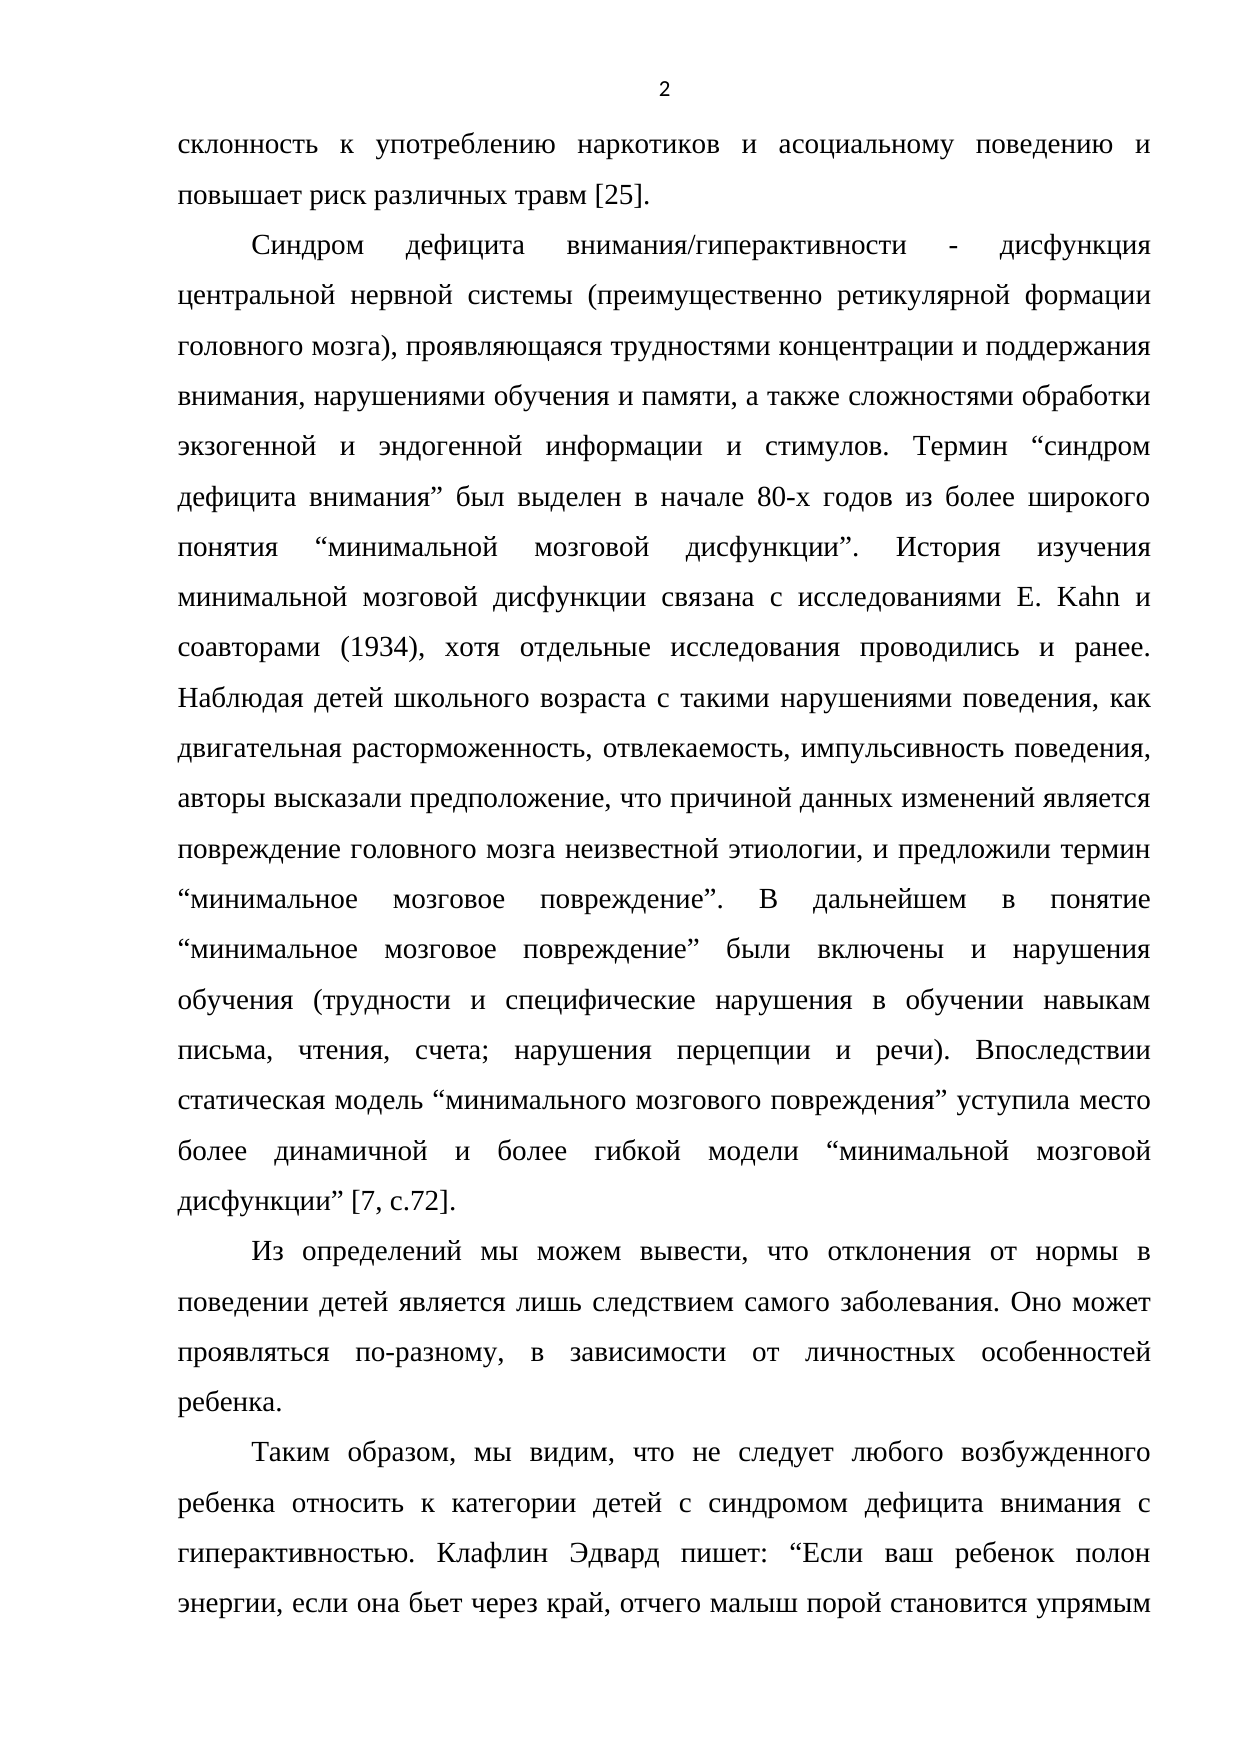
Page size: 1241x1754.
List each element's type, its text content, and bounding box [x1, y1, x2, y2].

text Из определений мы можем вывести, что отклонения от нормы в поведении детей является лишь следствием самого заболевания. Оно может проявляться по-разному, в зависимости от личностных особенностей ребенка. [177, 1233, 1152, 1418]
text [177, 1434, 1152, 1619]
text Синдром дефицита внимания/гиперактивности - дисфункция центральной нервной системы (преимущественно ретикулярной формации головного мозга), проявляющаяся трудностями концентрации и поддержания внимания, нарушениями обучения и памяти, а также сложностями обработки экзогенной и эндогенной информации и стимулов. Термин “синдром дефицита внимания” был выделен в начале 80-х годов из более широкого понятия “минимальной мозговой дисфункции”. История изучения минимальной мозговой дисфункции связана с исследованиями Е. Kahn и соавторами (1934), хотя отдельные исследования проводились и ранее. Наблюдая детей школьного возраста с такими нарушениями поведения, как двигательная расторможенность, отвлекаемость, импульсивность поведения, авторы высказали предположение, что причиной данных изменений является повреждение головного мозга неизвестной этиологии, и предложили термин “минимальное мозговое повреждение”. В дальнейшем в понятие “минимальное мозговое повреждение” были включены и нарушения обучения (трудности и специфические нарушения в обучении навыкам письма, чтения, счета; нарушения перцепции и речи). Впоследствии статическая модель “минимального мозгового повреждения” уступила место более динамичной и более гибкой модели “минимальной мозговой дисфункции” [7, c.72]. [177, 227, 1152, 1217]
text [177, 126, 1152, 210]
